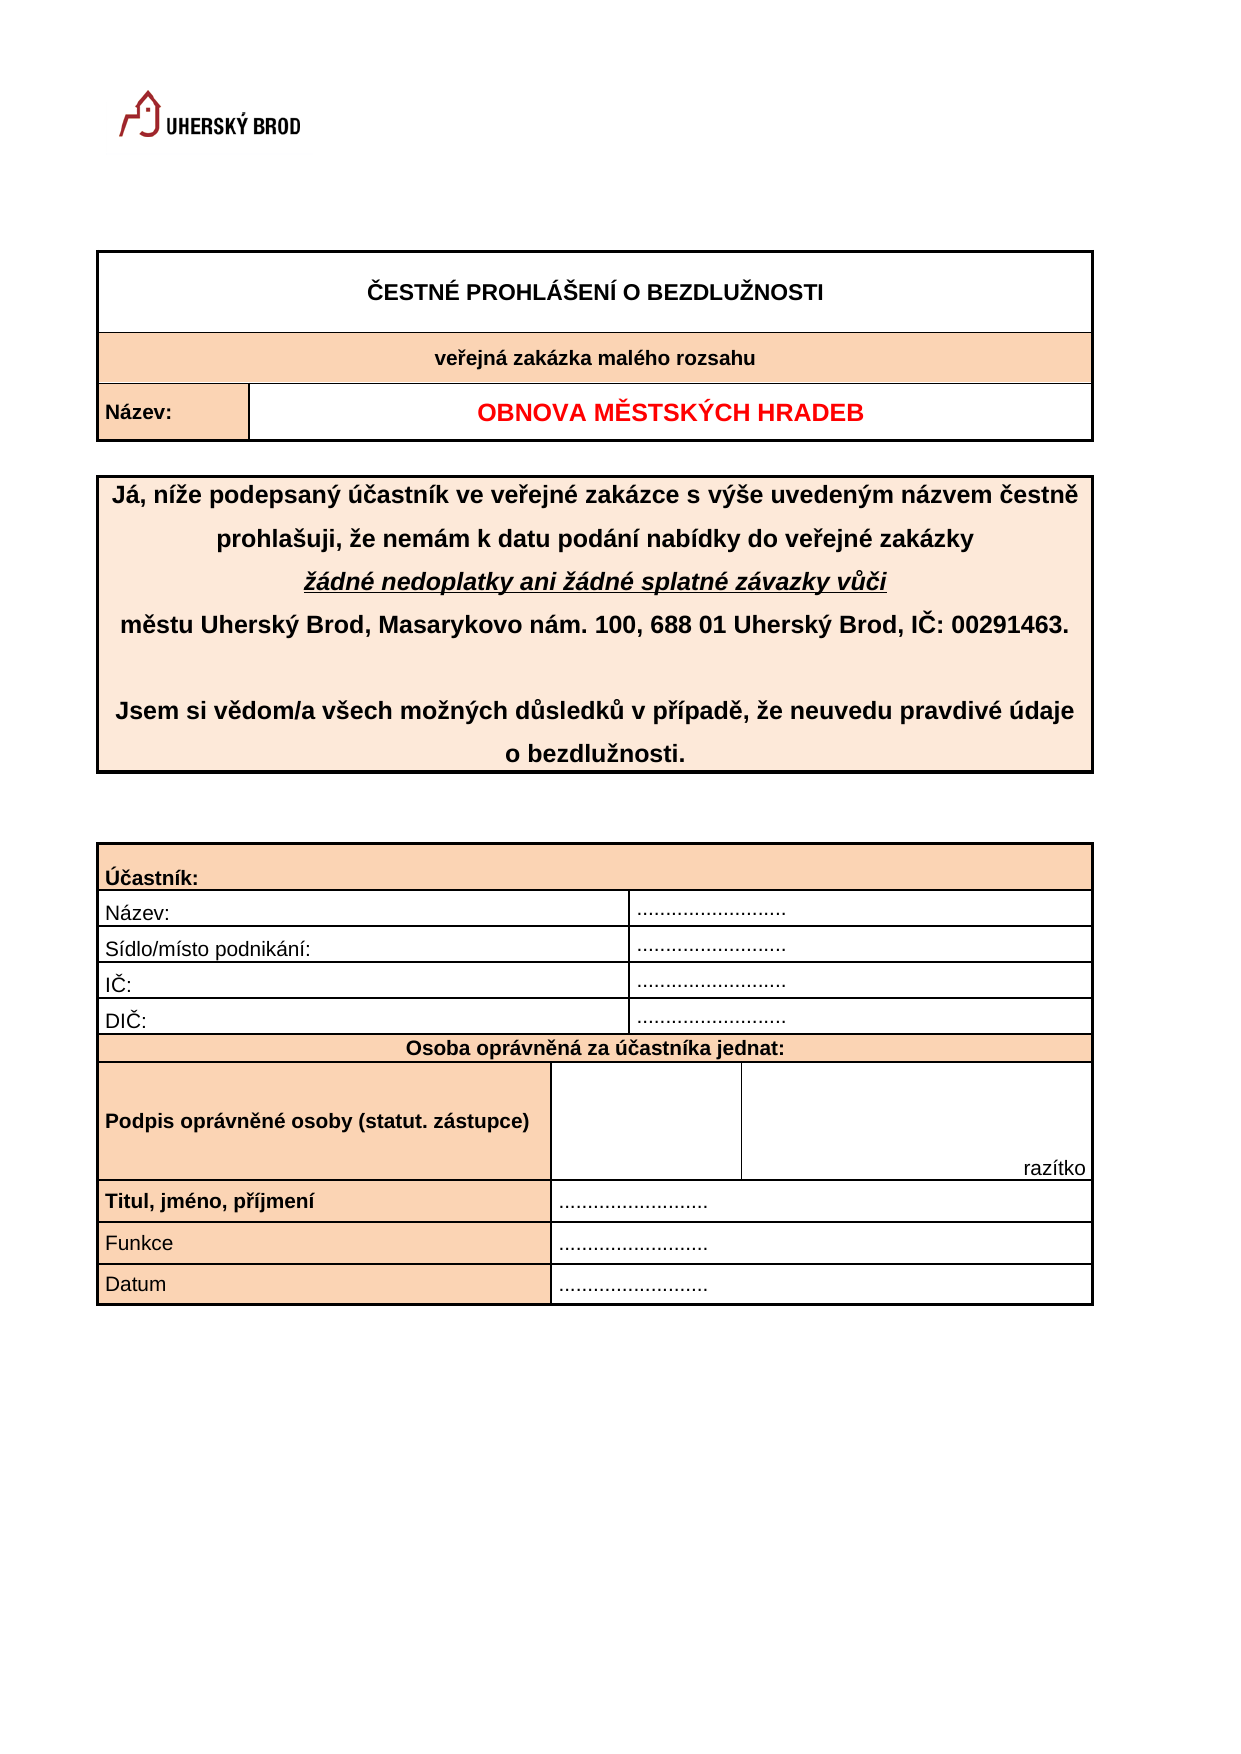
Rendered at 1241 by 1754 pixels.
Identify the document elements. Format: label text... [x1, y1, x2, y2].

table_cell Funkce [99, 1223, 550, 1263]
table_cell .......................... [552, 1265, 1091, 1303]
table_cell veřejná zakázka malého rozsahu [99, 333, 1091, 382]
table_cell Titul, jméno, příjmení [99, 1181, 550, 1221]
table_cell IČ: [99, 963, 628, 997]
table_cell Osoba oprávněná za účastníka jednat: [99, 1035, 1091, 1061]
table_cell .......................... [630, 891, 1091, 925]
table_cell Datum [99, 1265, 550, 1303]
table_cell Sídlo/místo podnikání: [99, 927, 628, 961]
table_cell .......................... [630, 999, 1091, 1033]
table_cell .......................... [552, 1181, 1091, 1221]
table_cell .......................... [630, 927, 1091, 961]
table_cell Podpis oprávněné osoby (statut. zástupce) [99, 1063, 550, 1179]
table_cell Název: [99, 384, 248, 439]
table_header Já, níže podepsaný účastník ve veřejné zakázce s výše uvedeným názvem čestně prohlašuji, že nemám k datu podání nabídky do veřejné zakázky žádné nedoplatky ani žádné splatné závazky vůči městu Uherský Brod, Masarykovo nám. 100, 688 01 Uherský Brod, IČ: 00291463. Jsem si vědom/a všech možných důsledků v případě, že neuvedu pravdivé údaje o bezdlužnosti. [99, 478, 1091, 770]
table_cell .......................... [552, 1223, 1091, 1263]
table_cell [552, 1063, 741, 1179]
table_cell Název: [99, 891, 628, 925]
table_cell DIČ: [99, 999, 628, 1033]
table_header ČESTNÉ PROHLÁŠENÍ O BEZDLUŽNOSTI [99, 253, 1091, 332]
table_cell obnova městských hradeb [250, 384, 1091, 439]
table_cell razítko [742, 1063, 1091, 1179]
table_header Účastník: [99, 845, 1091, 889]
picture [106, 73, 313, 155]
table_cell .......................... [630, 963, 1091, 997]
